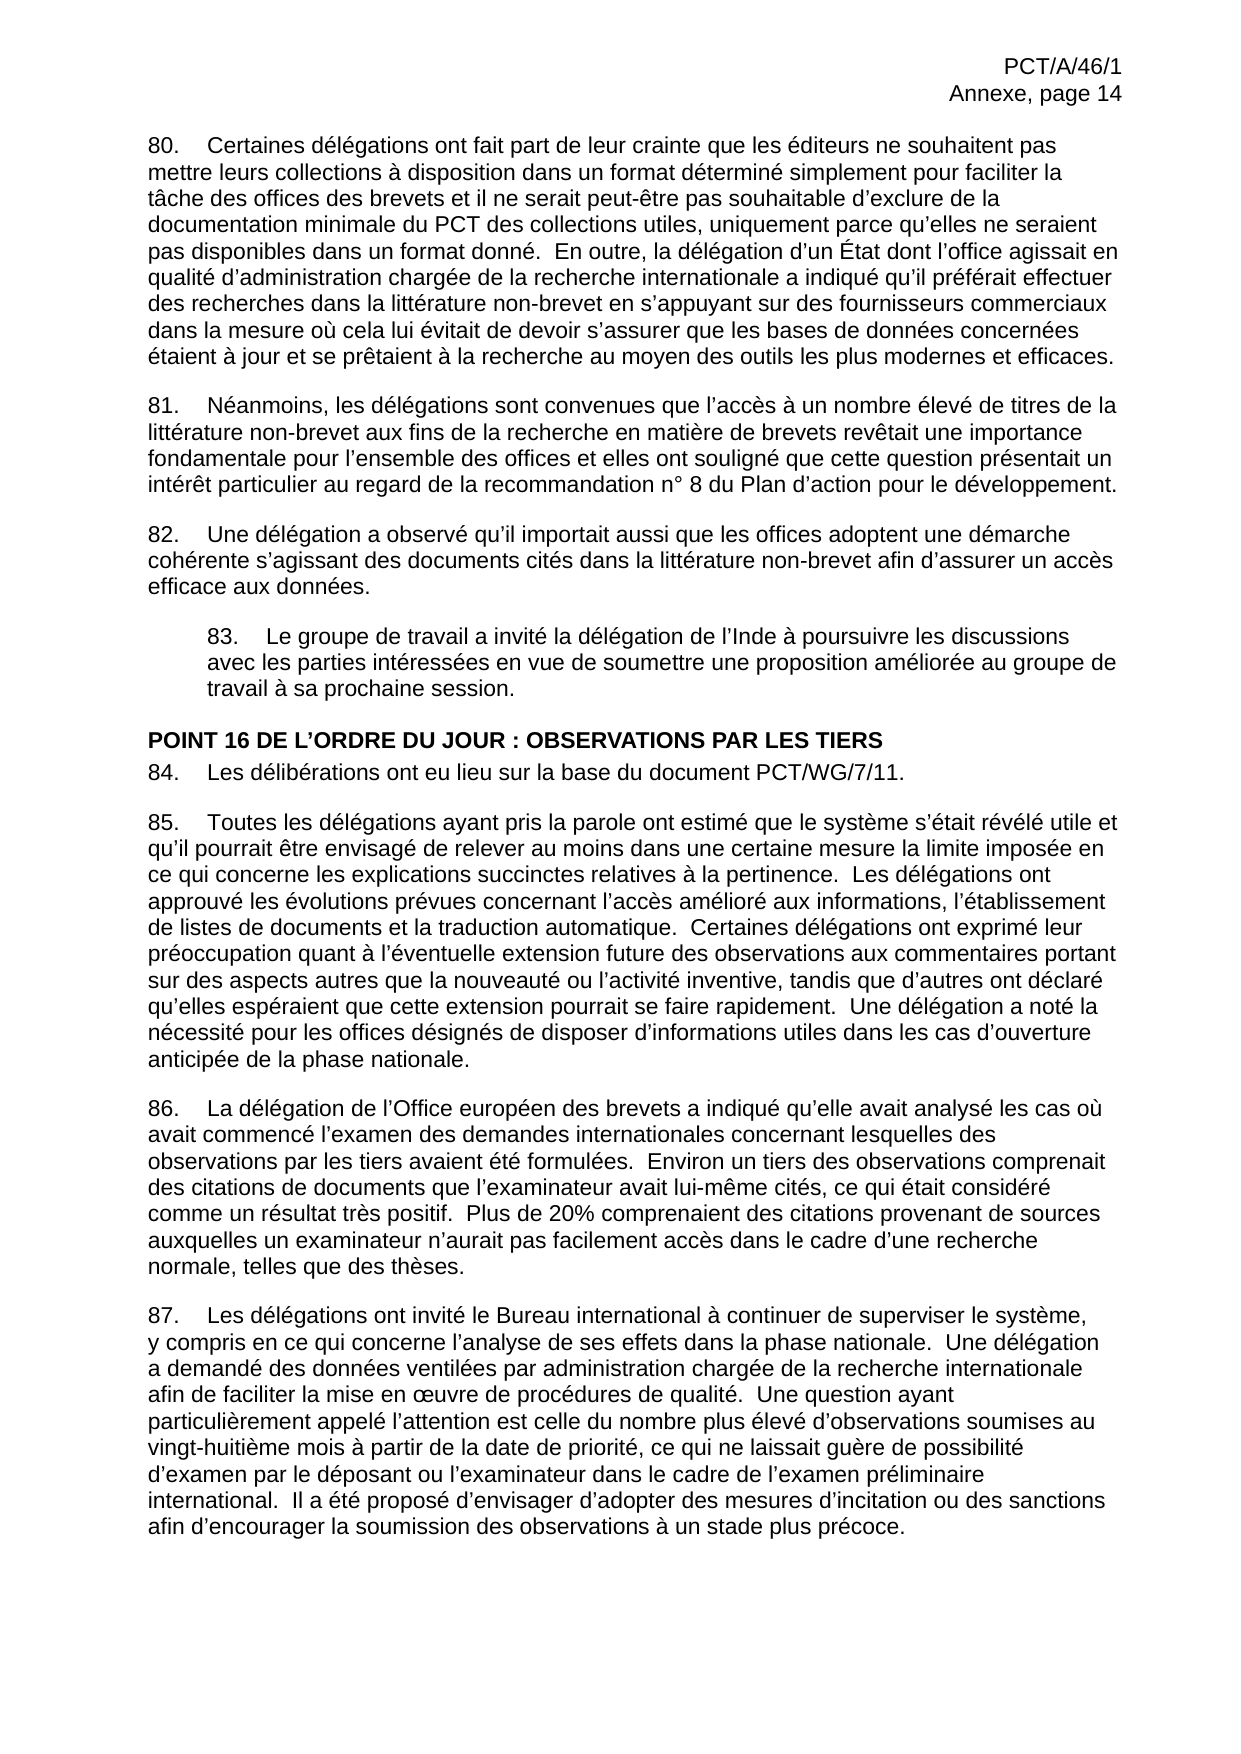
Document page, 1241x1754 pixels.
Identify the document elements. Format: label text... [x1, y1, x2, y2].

text Certaines délégations ont fait part de leur crainte que les éditeurs ne souhaitent pas mettre leurs collections à disposition dans un format déterminé simplement pour faciliter la tâche des offices des brevets et il ne serait peut-être pas souhaitable d’exclure de la documentation minimale du PCT des collections utiles, uniquement parce qu’elles ne seraient pas disponibles dans un format donné. En outre, la délégation d’un État dont l’office agissait en qualité d’administration chargée de la recherche internationale a indiqué qu’il préférait effectuer des recherches dans la littérature non-brevet en s’appuyant sur des fournisseurs commerciaux dans la mesure où cela lui évitait de devoir s’assurer que les bases de données concernées étaient à jour et se prêtaient à la recherche au moyen des outils les plus modernes et efficaces. [148, 132, 1122, 369]
text Toutes les délégations ayant pris la parole ont estimé que le système s’était révélé utile et qu’il pourrait être envisagé de relever au moins dans une certaine mesure la limite imposée en ce qui concerne les explications succinctes relatives à la pertinence. Les délégations ont approuvé les évolutions prévues concernant l’accès amélioré aux informations, l’établissement de listes de documents et la traduction automatique. Certaines délégations ont exprimé leur préoccupation quant à l’éventuelle extension future des observations aux commentaires portant sur des aspects autres que la nouveauté ou l’activité inventive, tandis que d’autres ont déclaré qu’elles espéraient que cette extension pourrait se faire rapidement. Une délégation a noté la nécessité pour les offices désignés de disposer d’informations utiles dans les cas d’ouverture anticipée de la phase nationale. [148, 808, 1122, 1072]
text La délégation de l’Office européen des brevets a indiqué qu’elle avait analysé les cas où avait commencé l’examen des demandes internationales concernant lesquelles des observations par les tiers avaient été formulées. Environ un tiers des observations comprenait des citations de documents que l’examinateur avait lui-même cités, ce qui était considéré comme un résultat très positif. Plus de 20% comprenaient des citations provenant de sources auxquelles un examinateur n’aurait pas facilement accès dans le cadre d’une recherche normale, telles que des thèses. [148, 1095, 1122, 1279]
text Une délégation a observé qu’il importait aussi que les offices adoptent une démarche cohérente s’agissant des documents cités dans la littérature non-brevet afin d’assurer un accès efficace aux données. [148, 521, 1122, 600]
text Les délibérations ont eu lieu sur la base du document PCT/WG/7/11. [148, 759, 1122, 786]
text Les délégations ont invité le Bureau international à continuer de superviser le système, y compris en ce qui concerne l’analyse de ses effets dans la phase nationale. Une délégation a demandé des données ventilées par administration chargée de la recherche internationale afin de faciliter la mise en œuvre de procédures de qualité. Une question ayant particulièrement appelé l’attention est celle du nombre plus élevé d’observations soumises au vingt-huitième mois à partir de la date de priorité, ce qui ne laissait guère de possibilité d’examen par le déposant ou l’examinateur dans le cadre de l’examen préliminaire international. Il a été proposé d’envisager d’adopter des mesures d’incitation ou des sanctions afin d’encourager la soumission des observations à un stade plus précoce. [148, 1302, 1122, 1539]
subtitle Point 16 de l’ordre du jour : observations par les tiers [148, 727, 1122, 753]
text Le groupe de travail a invité la délégation de l’Inde à poursuivre les discussions avec les parties intéressées en vue de soumettre une proposition améliorée au groupe de travail à sa prochaine session. [207, 623, 1122, 702]
text Néanmoins, les délégations sont convenues que l’accès à un nombre élevé de titres de la littérature non-brevet aux fins de la recherche en matière de brevets revêtait une importance fondamentale pour l’ensemble des offices et elles ont souligné que cette question présentait un intérêt particulier au regard de la recommandation n° 8 du Plan d’action pour le développement. [148, 392, 1122, 498]
